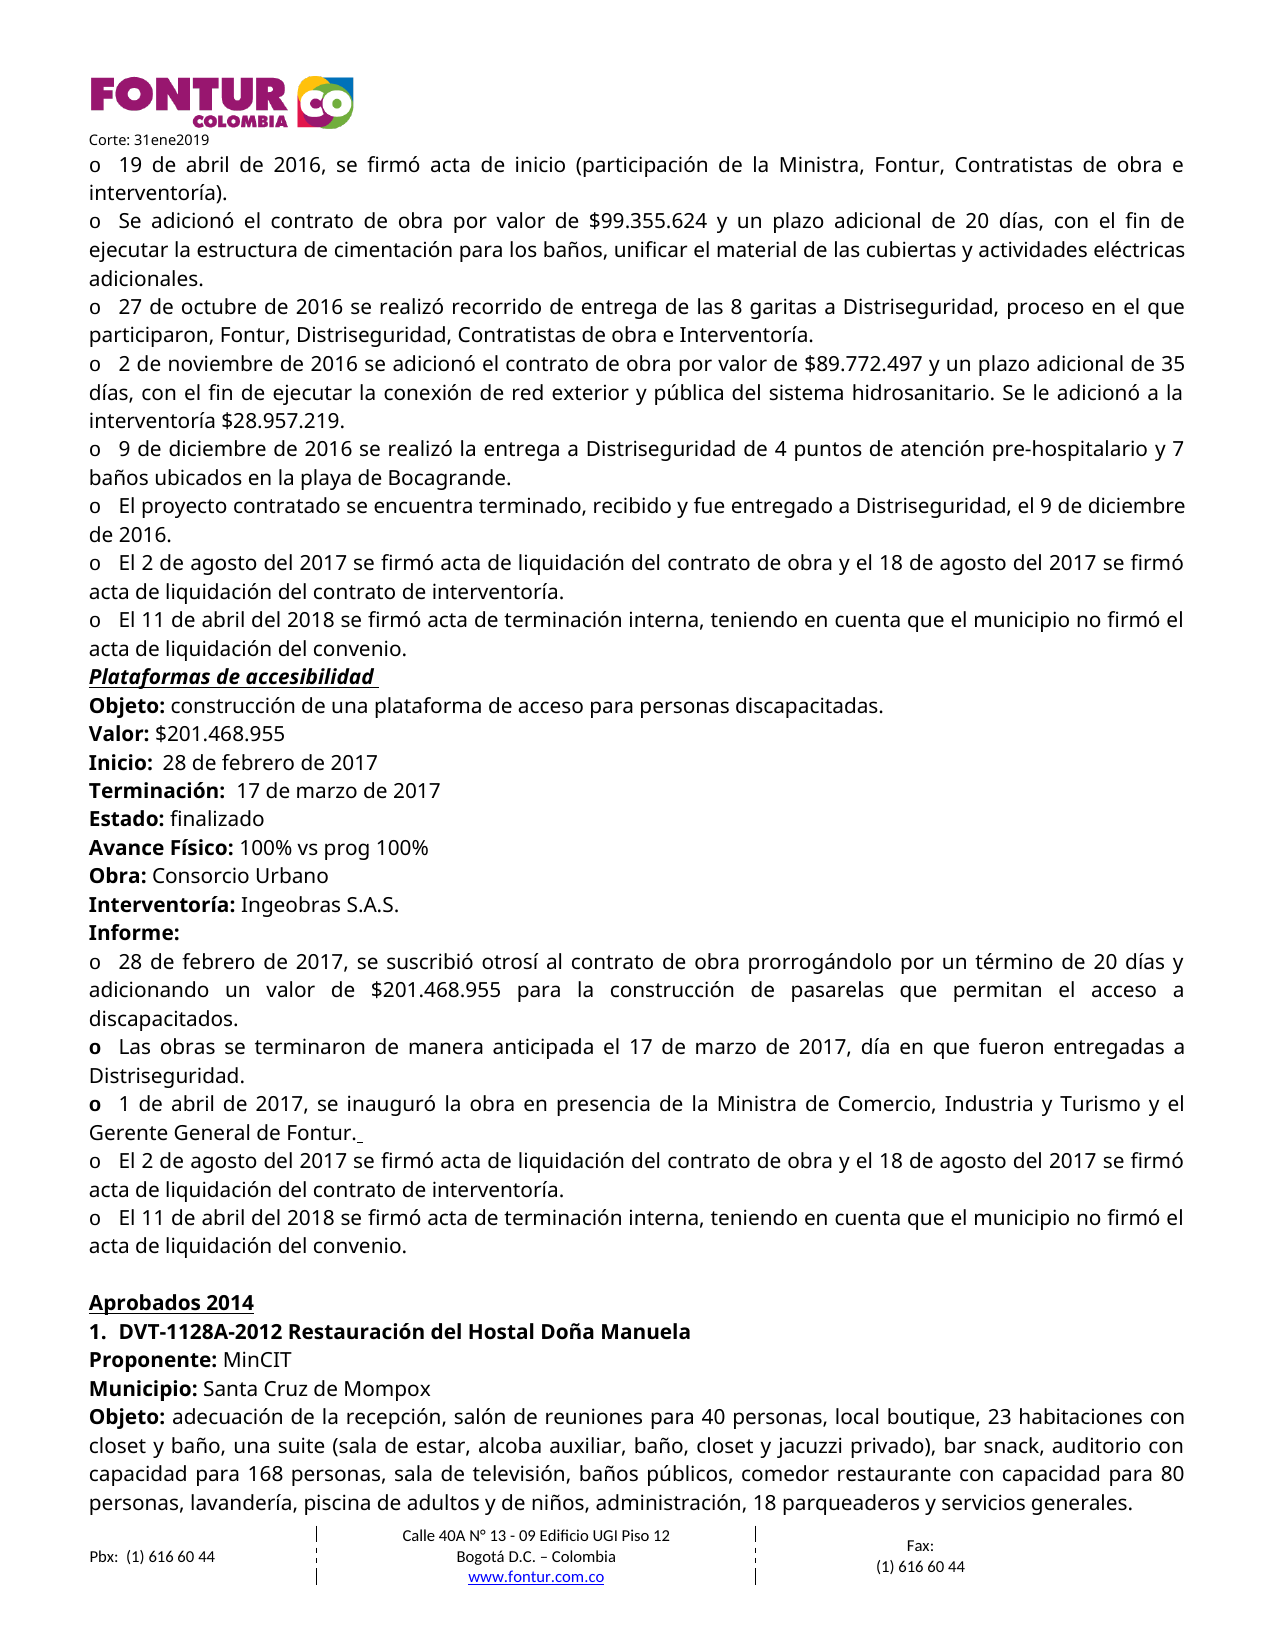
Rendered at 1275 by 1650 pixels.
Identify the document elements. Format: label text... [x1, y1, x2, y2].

text Inicio: 28 de febrero de 2017 [89, 748, 1186, 776]
list 28 de febrero de 2017, se suscribió otrosí al contrato de obra prorrogándolo por un término de 20 días y adicionando un valor de $201.468.955 para la construcción de pasarelas que permitan el acceso a discapacitados. [89, 947, 1186, 1032]
list El 11 de abril del 2018 se firmó acta de terminación interna, teniendo en cuenta que el municipio no firmó el acta de liquidación del convenio. [89, 605, 1186, 662]
text Obra: Consorcio Urbano [89, 861, 1186, 890]
text Municipio: Santa Cruz de Mompox [89, 1374, 1186, 1402]
list El 2 de agosto del 2017 se firmó acta de liquidación del contrato de obra y el 18 de agosto del 2017 se firmó acta de liquidación del contrato de interventoría. [89, 548, 1186, 605]
list 19 de abril de 2016, se firmó acta de inicio (participación de la Ministra, Fontur, Contratistas de obra e interventoría). [89, 150, 1186, 207]
text Informe: [89, 918, 1186, 947]
text Estado: finalizado [89, 804, 1186, 833]
text Objeto: construcción de una plataforma de acceso para personas discapacitadas. [89, 691, 1186, 719]
list 9 de diciembre de 2016 se realizó la entrega a Distriseguridad de 4 puntos de atención pre-hospitalario y 7 baños ubicados en la playa de Bocagrande. [89, 434, 1186, 491]
picture [88, 73, 355, 130]
list 2 de noviembre de 2016 se adicionó el contrato de obra por valor de $89.772.497 y un plazo adicional de 35 días, con el fin de ejecutar la conexión de red exterior y pública del sistema hidrosanitario. Se le adicionó a la interventoría $28.957.219. [89, 349, 1186, 434]
text Interventoría: Ingeobras S.A.S. [89, 890, 1186, 918]
text Avance Físico: 100% vs prog 100% [89, 833, 1186, 861]
list DVT-1128A-2012 Restauración del Hostal Doña Manuela [89, 1317, 1186, 1345]
text Aprobados 2014 [89, 1288, 1186, 1317]
list El proyecto contratado se encuentra terminado, recibido y fue entregado a Distriseguridad, el 9 de diciembre de 2016. [89, 491, 1186, 548]
list 1 de abril de 2017, se inauguró la obra en presencia de la Ministra de Comercio, Industria y Turismo y el Gerente General de Fontur. [89, 1089, 1186, 1146]
text Objeto: adecuación de la recepción, salón de reuniones para 40 personas, local boutique, 23 habitaciones con closet y baño, una suite (sala de estar, alcoba auxiliar, baño, closet y jacuzzi privado), bar snack, auditorio con capacidad para 168 personas, sala de televisión, baños públicos, comedor restaurante con capacidad para 80 personas, lavandería, piscina de adultos y de niños, administración, 18 parqueaderos y servicios generales. [89, 1402, 1186, 1516]
text Proponente: MinCIT [89, 1345, 1186, 1374]
list 27 de octubre de 2016 se realizó recorrido de entrega de las 8 garitas a Distriseguridad, proceso en el que participaron, Fontur, Distriseguridad, Contratistas de obra e Interventoría. [89, 292, 1186, 349]
text Terminación: 17 de marzo de 2017 [89, 776, 1186, 804]
list El 2 de agosto del 2017 se firmó acta de liquidación del contrato de obra y el 18 de agosto del 2017 se firmó acta de liquidación del contrato de interventoría. [89, 1146, 1186, 1203]
text Plataformas de accesibilidad [89, 662, 1186, 691]
list Las obras se terminaron de manera anticipada el 17 de marzo de 2017, día en que fueron entregadas a Distriseguridad. [89, 1032, 1186, 1089]
list Se adicionó el contrato de obra por valor de $99.355.624 y un plazo adicional de 20 días, con el fin de ejecutar la estructura de cimentación para los baños, unificar el material de las cubiertas y actividades eléctricas adicionales. [89, 207, 1186, 292]
text Valor: $201.468.955 [89, 719, 1186, 748]
list El 11 de abril del 2018 se firmó acta de terminación interna, teniendo en cuenta que el municipio no firmó el acta de liquidación del convenio. [89, 1203, 1186, 1260]
